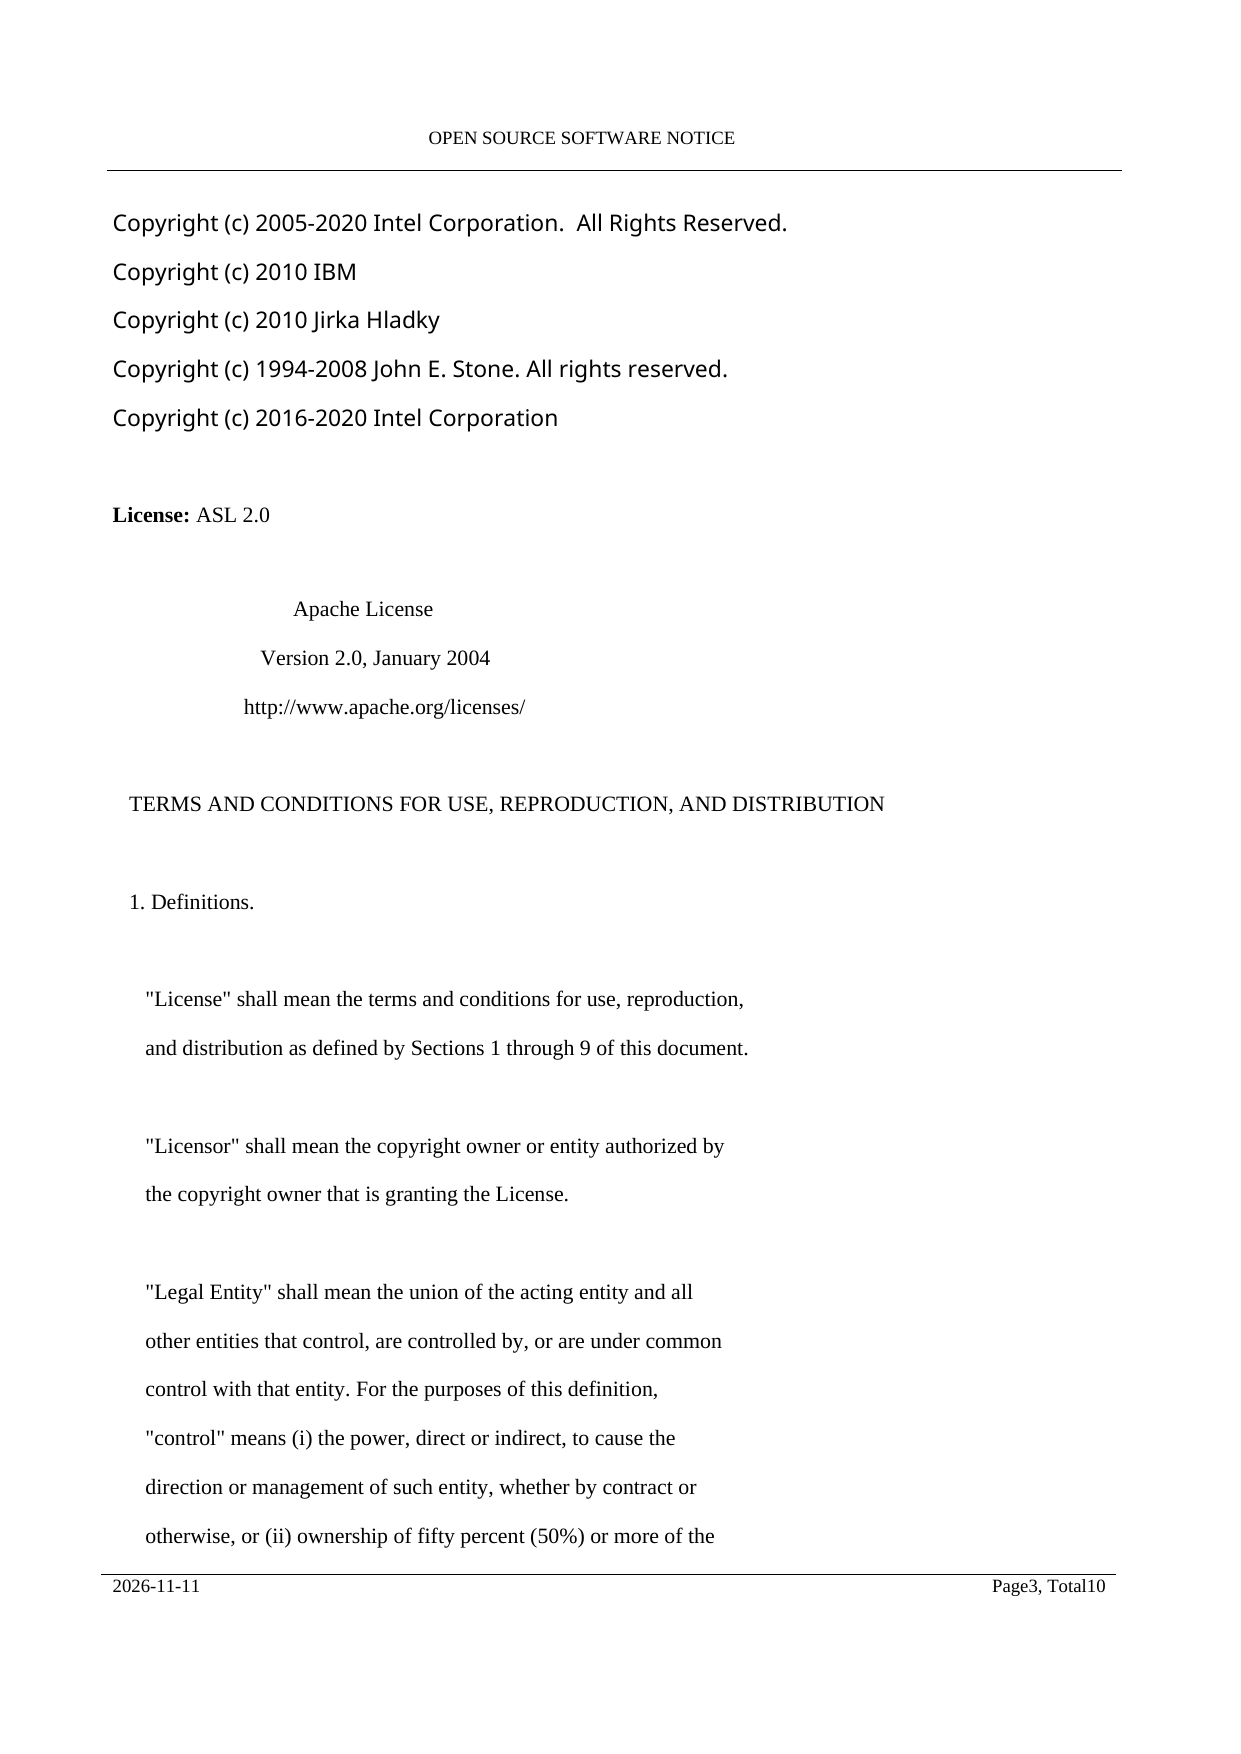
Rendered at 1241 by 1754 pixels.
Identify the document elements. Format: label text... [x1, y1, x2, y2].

text License: ASL 2.0 [112, 499, 1128, 531]
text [112, 206, 1128, 483]
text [112, 544, 1128, 1551]
